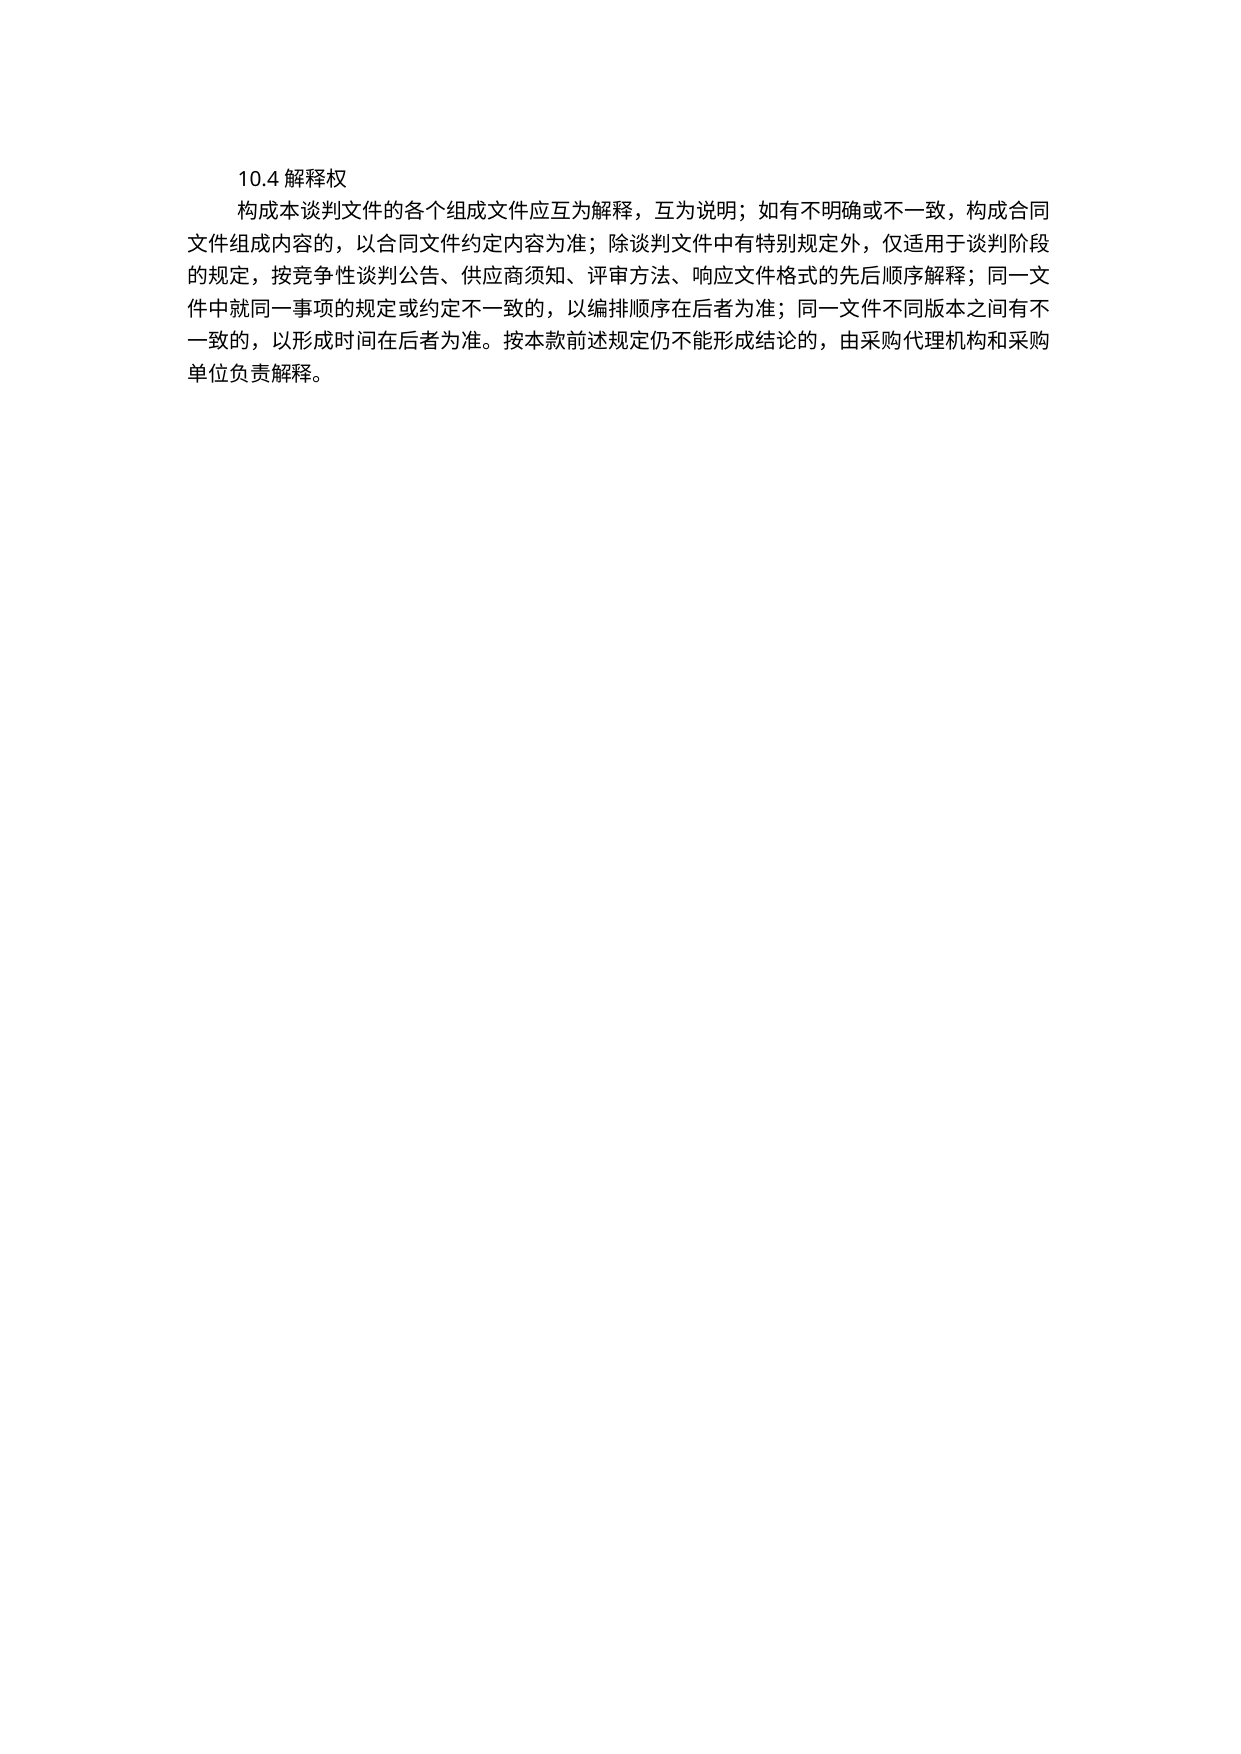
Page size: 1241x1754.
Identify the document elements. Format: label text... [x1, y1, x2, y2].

text 10.4 解释权 [187, 162, 1053, 194]
text 构成本谈判文件的各个组成文件应互为解释，互为说明；如有不明确或不一致，构成合同文件组成内容的，以合同文件约定内容为准；除谈判文件中有特别规定外，仅适用于谈判阶段的规定，按竞争性谈判公告、供应商须知、评审方法、响应文件格式的先后顺序解释；同一文件中就同一事项的规定或约定不一致的，以编排顺序在后者为准；同一文件不同版本之间有不一致的，以形成时间在后者为准。按本款前述规定仍不能形成结论的，由采购代理机构和采购单位负责解释。 [187, 194, 1053, 389]
